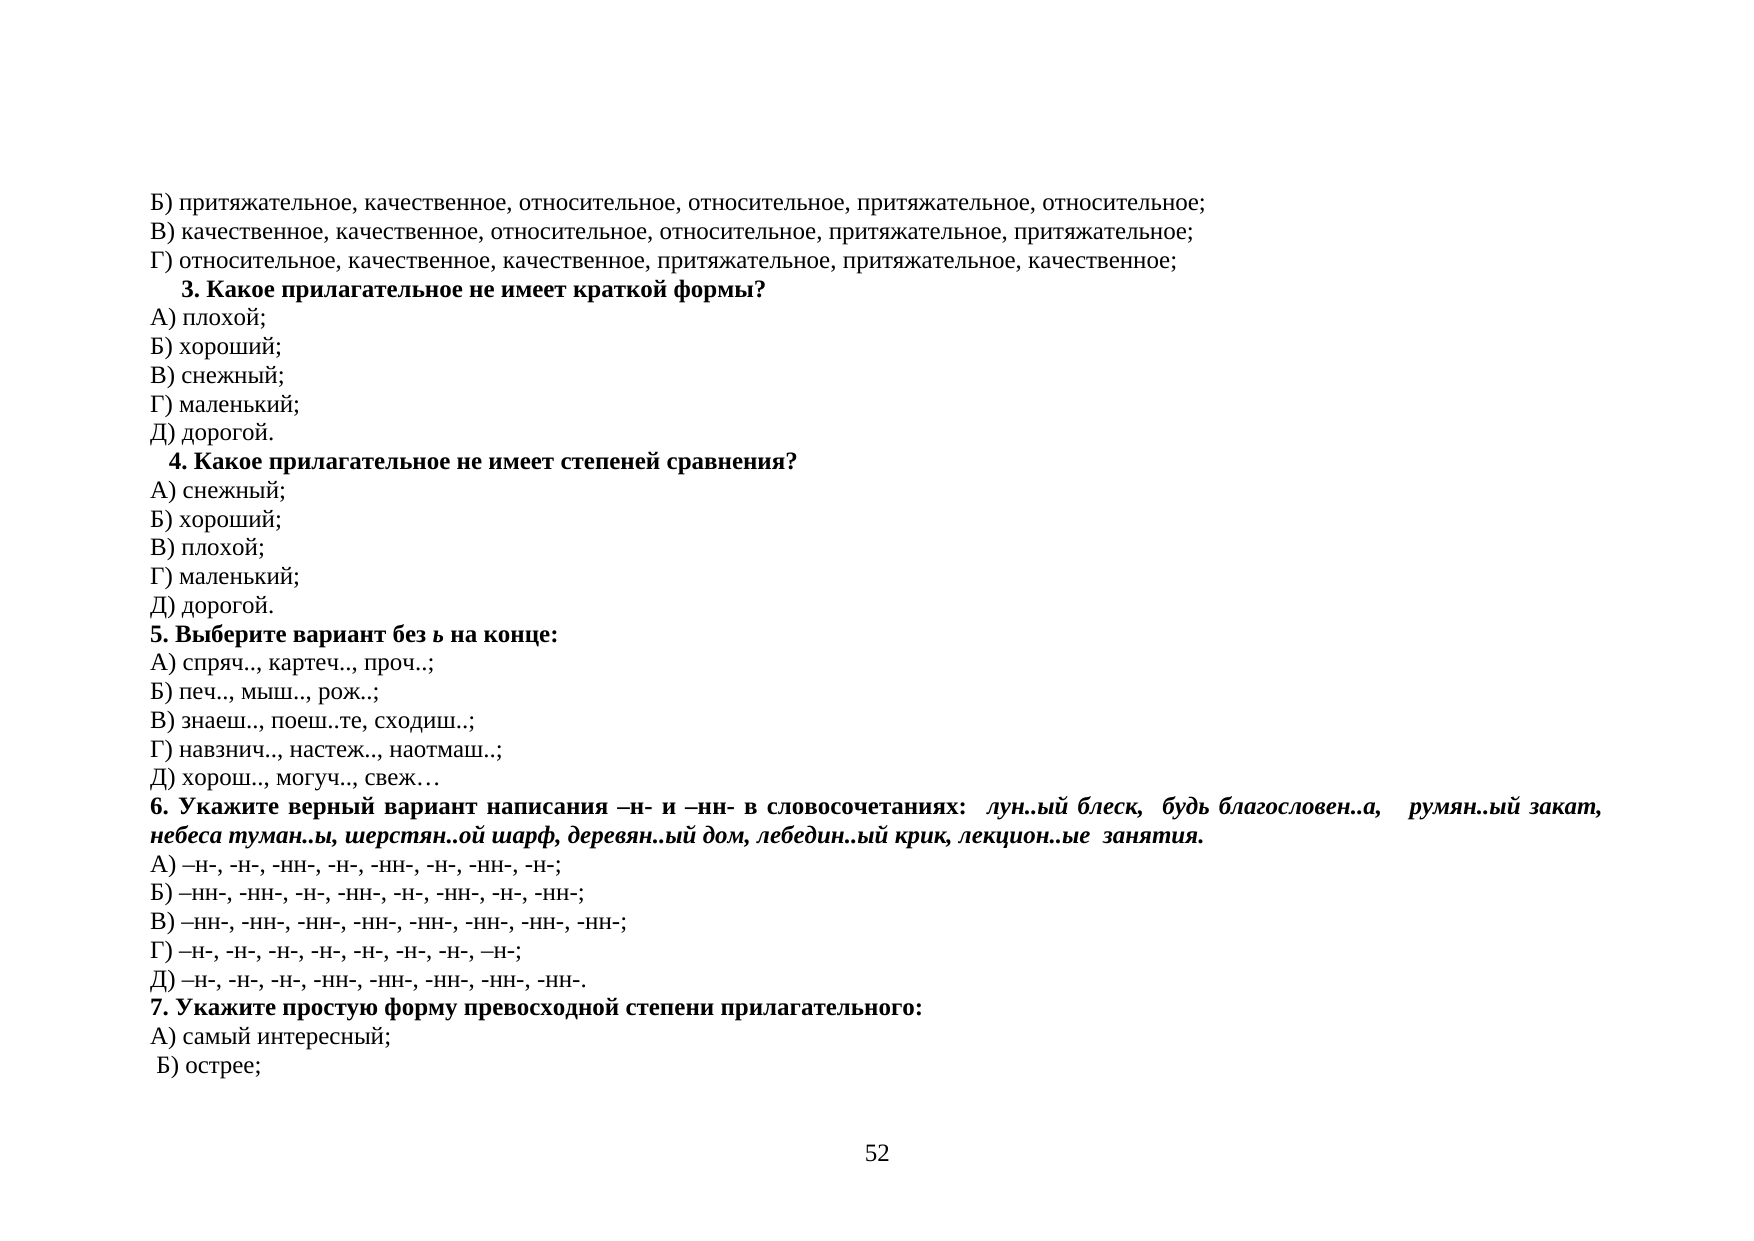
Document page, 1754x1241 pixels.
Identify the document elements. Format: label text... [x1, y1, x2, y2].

text Б) притяжательное, качественное, относительное, относительное, притяжательное, относительное; [150, 187, 1604, 216]
text 7. Укажите простую форму превосходной степени прилагательного: [150, 992, 1604, 1021]
text Д) дорогой. [150, 417, 1604, 446]
text Г) –н-, -н-, -н-, -н-, -н-, -н-, -н-, –н-; [150, 935, 1604, 964]
text А) снежный; [150, 475, 1604, 504]
text 4. Какое прилагательное не имеет степеней сравнения? [150, 446, 1604, 475]
text Г) маленький; [150, 389, 1604, 417]
text Г) относительное, качественное, качественное, притяжательное, притяжательное, качественное; [150, 245, 1604, 274]
text Б) острее; [150, 1050, 1604, 1079]
text Д) –н-, -н-, -н-, -нн-, -нн-, -нн-, -нн-, -нн-. [150, 964, 1604, 992]
text Д) дорогой. [150, 590, 1604, 619]
text 6. Укажите верный вариант написания –н- и –нн- в словосочетаниях: лун..ый блеск, будь благословен..а, румян..ый закат, небеса туман..ы, шерстян..ой шарф, деревян..ый дом, лебедин..ый крик, лекцион..ые занятия. [150, 791, 1604, 849]
text В) снежный; [150, 360, 1604, 389]
text 5. Выберите вариант без ь на конце: [150, 619, 1604, 647]
text Б) хороший; [150, 331, 1604, 360]
text Г) навзнич.., настеж.., наотмаш..; [150, 734, 1604, 762]
text В) знаеш.., поеш..те, сходиш..; [150, 705, 1604, 734]
text Б) печ.., мыш.., рож..; [150, 676, 1604, 705]
text Б) хороший; [150, 504, 1604, 532]
text А) –н-, -н-, -нн-, -н-, -нн-, -н-, -нн-, -н-; [150, 849, 1604, 877]
text Б) –нн-, -нн-, -н-, -нн-, -н-, -нн-, -н-, -нн-; [150, 877, 1604, 906]
text В) плохой; [150, 532, 1604, 561]
text В) качественное, качественное, относительное, относительное, притяжательное, притяжательное; [150, 216, 1604, 245]
text А) спряч.., картеч.., проч..; [150, 647, 1604, 676]
text Г) маленький; [150, 561, 1604, 590]
text Д) хорош.., могуч.., свеж… [150, 762, 1604, 791]
text А) самый интересный; [150, 1021, 1604, 1050]
text А) плохой; [150, 302, 1604, 331]
text 3. Какое прилагательное не имеет краткой формы? [150, 274, 1604, 302]
text В) –нн-, -нн-, -нн-, -нн-, -нн-, -нн-, -нн-, -нн-; [150, 906, 1604, 935]
